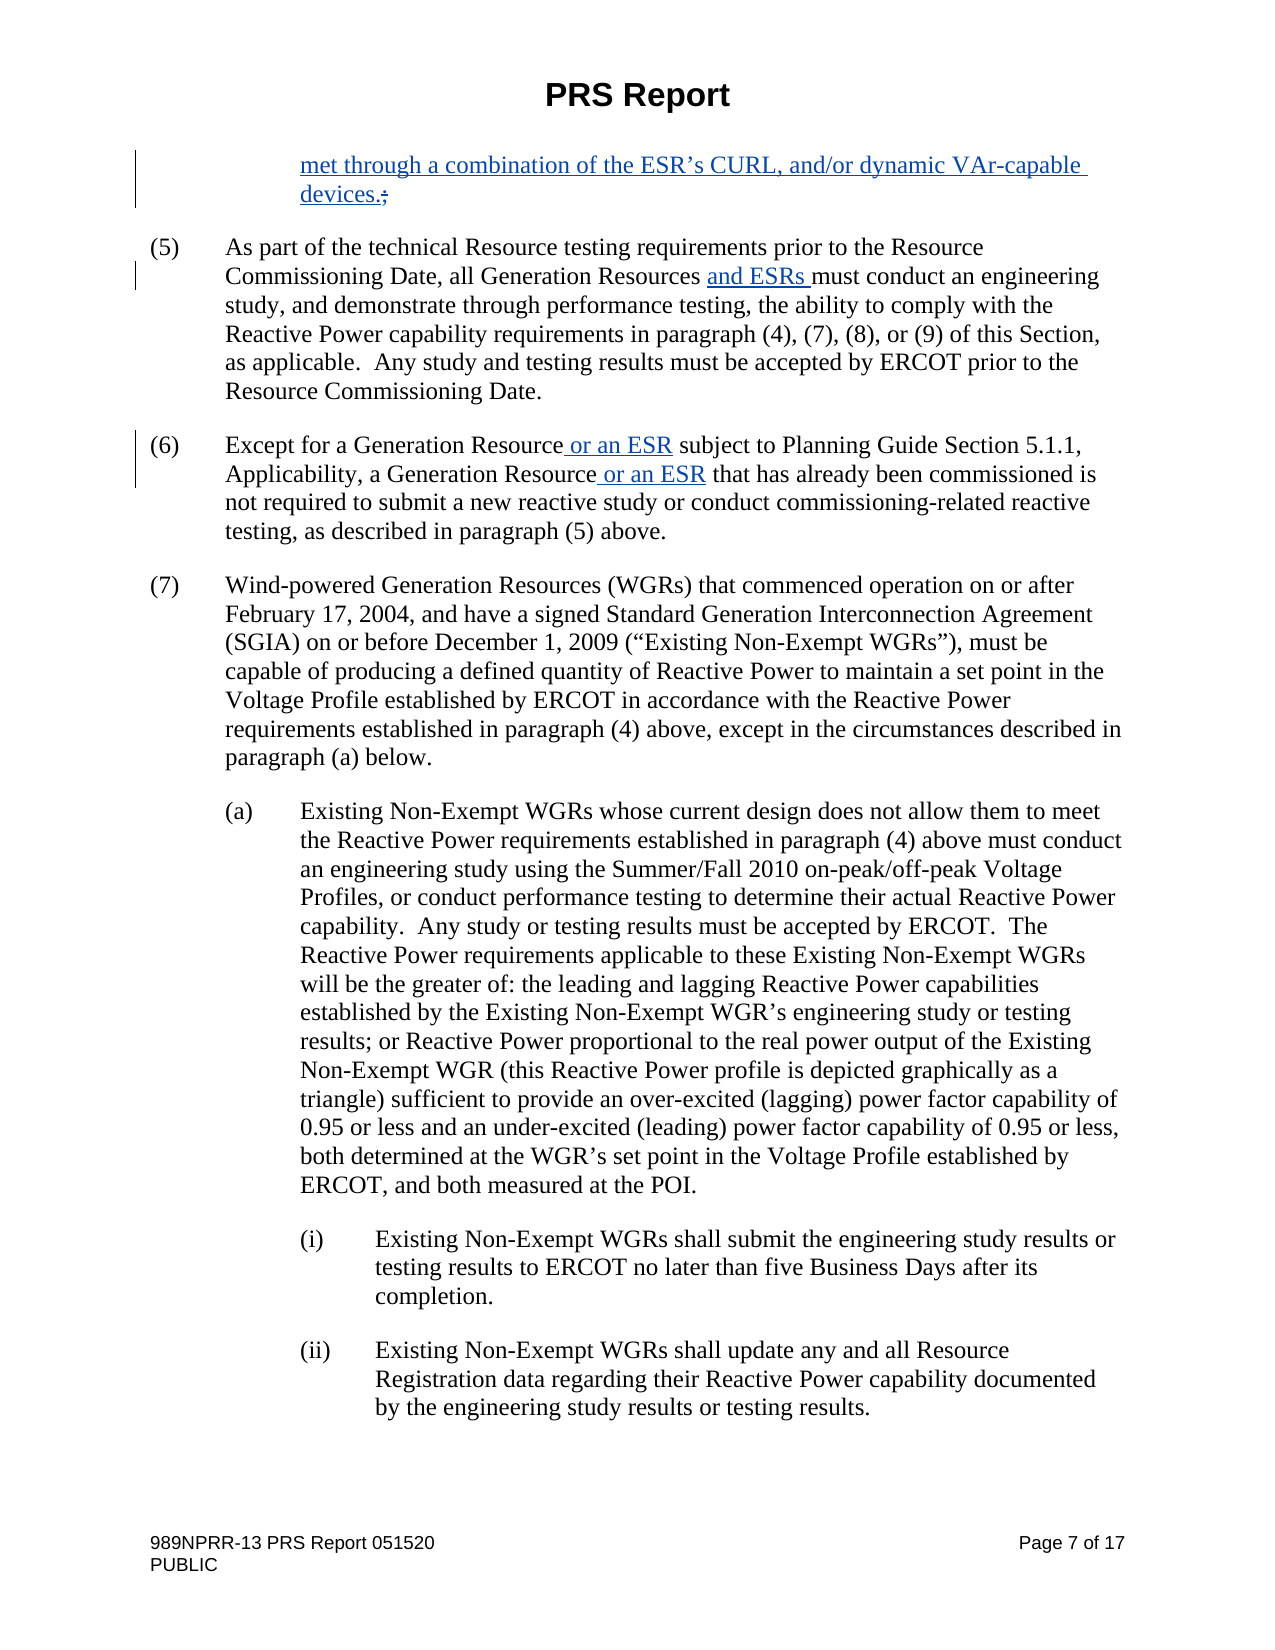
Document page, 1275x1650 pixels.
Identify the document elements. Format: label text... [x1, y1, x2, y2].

text (a) Existing Non-Exempt WGRs whose current design does not allow them to meet the Reactive Power requirements established in paragraph (4) above must conduct an engineering study using the Summer/Fall 2010 on-peak/off-peak Voltage Profiles, or conduct performance testing to determine their actual Reactive Power capability. Any study or testing results must be accepted by ERCOT. The Reactive Power requirements applicable to these Existing Non-Exempt WGRs will be the greater of: the leading and lagging Reactive Power capabilities established by the Existing Non-Exempt WGR’s engineering study or testing results; or Reactive Power proportional to the real power output of the Existing Non-Exempt WGR (this Reactive Power profile is depicted graphically as a triangle) sufficient to provide an over-excited (lagging) power factor capability of 0.95 or less and an under-excited (leading) power factor capability of 0.95 or less, both determined at the WGR’s set point in the Voltage Profile established by ERCOT, and both measured at the POI. [225, 796, 1125, 1199]
text (ii) Existing Non-Exempt WGRs shall update any and all Resource Registration data regarding their Reactive Power capability documented by the engineering study results or testing results. [300, 1335, 1125, 1421]
text (6) Except for a Generation Resource subject to Planning Guide Section 5.1.1, Applicability, a Generation Resource that has already been commissioned is not required to submit a new reactive study or conduct commissioning-related reactive testing, as described in paragraph (5) above. [150, 430, 1125, 545]
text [225, 150, 1125, 207]
text (i) Existing Non-Exempt WGRs shall submit the engineering study results or testing results to ERCOT no later than five Business Days after its completion. [300, 1224, 1125, 1310]
text (7) Wind-powered Generation Resources (WGRs) that commenced operation on or after February 17, 2004, and have a signed Standard Generation Interconnection Agreement (SGIA) on or before December 1, 2009 (“Existing Non-Exempt WGRs”), must be capable of producing a defined quantity of Reactive Power to maintain a set point in the Voltage Profile established by ERCOT in accordance with the Reactive Power requirements established in paragraph (4) above, except in the circumstances described in paragraph (a) below. [150, 570, 1125, 771]
text (5) As part of the technical Resource testing requirements prior to the Resource Commissioning Date, all Generation Resources must conduct an engineering study, and demonstrate through performance testing, the ability to comply with the Reactive Power capability requirements in paragraph (4), (7), (8), or (9) of this Section, as applicable. Any study and testing results must be accepted by ERCOT prior to the Resource Commissioning Date. [150, 232, 1125, 405]
